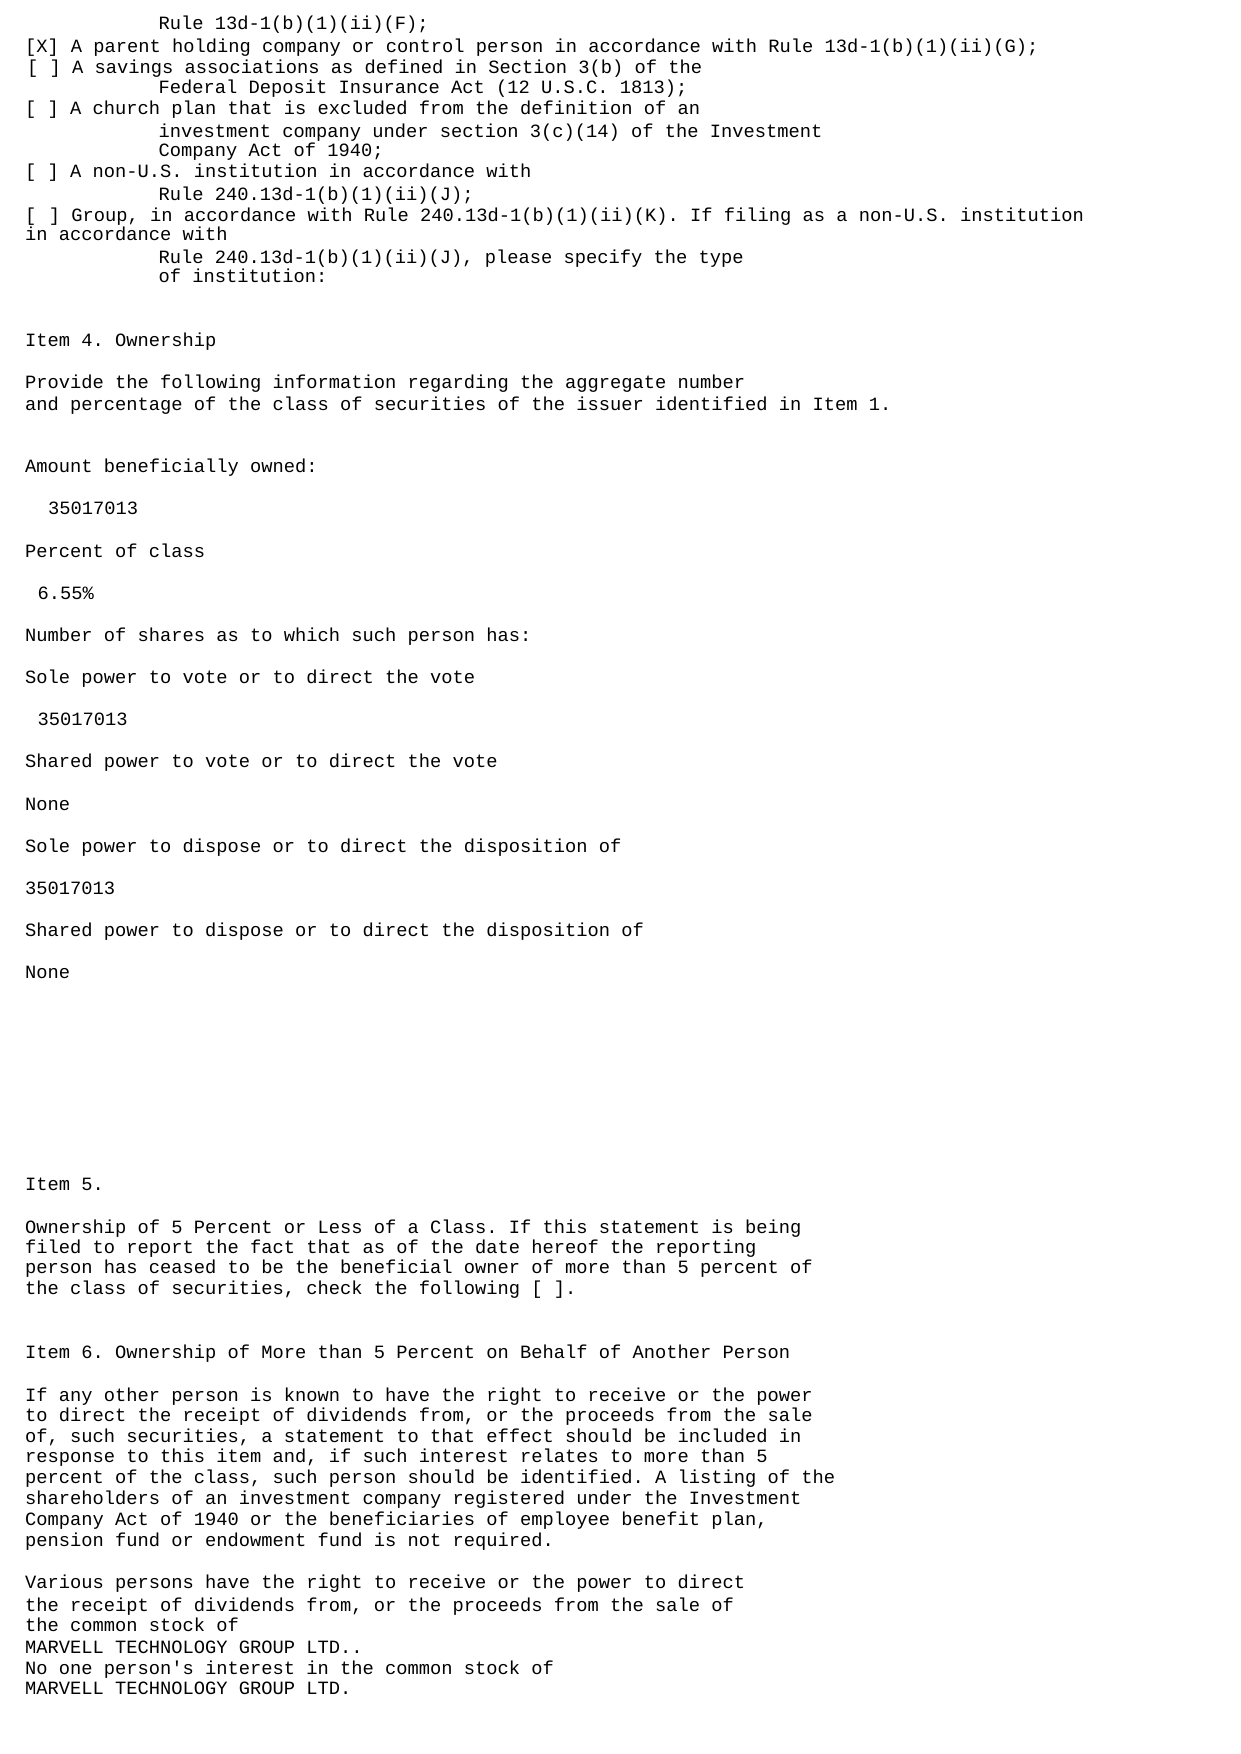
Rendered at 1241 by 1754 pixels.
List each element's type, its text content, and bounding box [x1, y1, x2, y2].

list A parent holding company or control person in accordance with Rule 13d-1(b)(1)(ii)(G); [25, 36, 1090, 57]
text the common stock of [25, 1616, 1090, 1637]
text Amount beneficially owned: [25, 457, 1090, 478]
text [ ] A non-U.S. institution in accordance with [25, 162, 1090, 183]
text Percent of class [25, 541, 1090, 563]
text Number of shares as to which such person has: [25, 626, 1090, 647]
text MARVELL TECHNOLOGY GROUP LTD. [25, 1678, 1090, 1700]
text Rule 240.13d-1(b)(1)(ii)(J); [158, 183, 1090, 204]
text 35017013 [48, 499, 1090, 520]
text Shared power to dispose or to direct the disposition of [25, 921, 1090, 942]
text Sole power to vote or to direct the vote [25, 668, 1090, 689]
text MARVELL TECHNOLOGY GROUP LTD.. [25, 1637, 1090, 1657]
text [ ] A savings associations as defined in Section 3(b) of the Federal Deposit Insurance Act (12 U.S.C. 1813); [27, 57, 774, 99]
text 35017013 [37, 710, 1090, 731]
text the receipt of dividends from, or the proceeds from the sale of [25, 1594, 1090, 1616]
text No one person's interest in the common stock of [25, 1657, 1090, 1678]
text Sole power to dispose or to direct the disposition of [25, 837, 1090, 858]
list ] Group, in accordance with Rule 240.13d-1(b)(1)(ii)(K). If filing as a non-U.S. institution in accordance with [25, 205, 1090, 246]
text Ownership of 5 Percent or Less of a Class. If this statement is being filed to report the fact that as of the date hereof the reporting person has ceased to be the beneficial owner of more than 5 percent of the class of securities, check the following [ ]. [25, 1217, 817, 1300]
text Rule 240.13d-1(b)(1)(ii)(J), please specify the type of institution: [158, 247, 761, 288]
text Shared power to vote or to direct the vote [25, 752, 1090, 773]
text [ ] A church plan that is excluded from the definition of an [25, 99, 1090, 120]
text If any other person is known to have the right to receive or the power to direct the receipt of dividends from, or the proceeds from the sale of, such securities, a statement to that effect should be included in response to this item and, if such interest relates to more than 5 percent of the class, such person should be identified. A listing of the shareholders of an investment company registered under the Investment Company Act of 1940 or the beneficiaries of employee benefit plan, pension fund or endowment fund is not required. [25, 1385, 838, 1552]
text Item 4. Ownership [25, 331, 1090, 352]
text None [25, 794, 1090, 816]
text Rule 13d-1(b)(1)(ii)(F); [158, 14, 1090, 35]
text None [25, 963, 1090, 984]
text 35017013 [25, 879, 1090, 900]
text Item 6. Ownership of More than 5 Percent on Behalf of Another Person [25, 1342, 1090, 1364]
text 6.55% [37, 583, 1090, 605]
text Various persons have the right to receive or the power to direct [25, 1573, 1090, 1594]
text Item 5. [25, 1174, 1090, 1196]
text investment company under section 3(c)(14) of the Investment Company Act of 1940; [158, 120, 894, 162]
text and percentage of the class of securities of the issuer identified in Item 1. [25, 394, 1090, 415]
text Provide the following information regarding the aggregate number [25, 373, 1090, 394]
